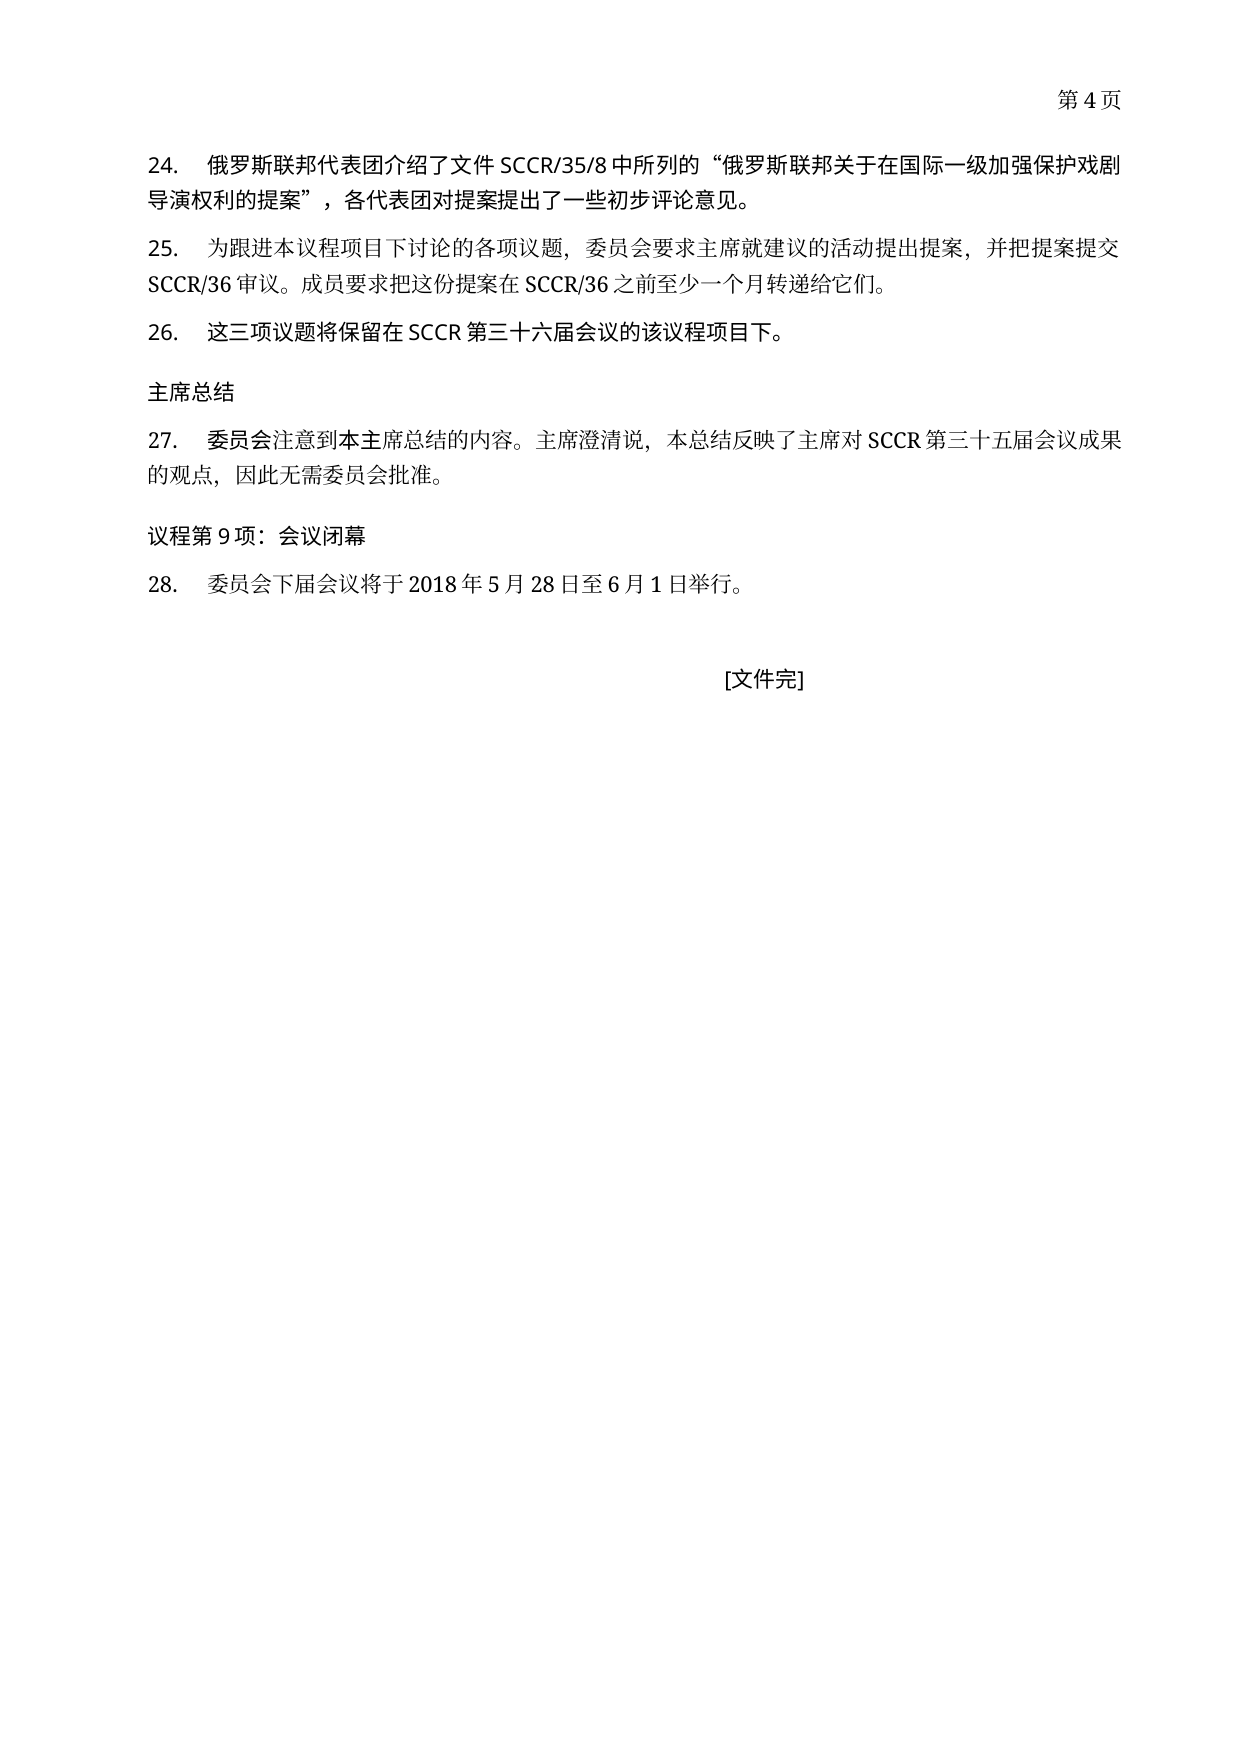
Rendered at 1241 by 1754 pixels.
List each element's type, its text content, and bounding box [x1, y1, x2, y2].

text [文件完] [724, 659, 1122, 694]
list 这三项议题将保留在SCCR第三十六届会议的该议程项目下。 [148, 311, 1122, 346]
list 俄罗斯联邦代表团介绍了文件SCCR/35/8中所列的“俄罗斯联邦关于在国际一级加强保护戏剧导演权利的提案”，各代表团对提案提出了一些初步评论意见。 [148, 144, 1122, 215]
list 委员会注意到本主席总结的内容。主席澄清说，本总结反映了主席对SCCR第三十五届会议成果的观点，因此无需委员会批准。 [148, 419, 1122, 490]
text 议程第9项：会议闭幕 [148, 515, 1122, 551]
text 主席总结 [148, 371, 1122, 407]
list 委员会下届会议将于2018年5月28日至6月1日举行。 [148, 563, 1122, 598]
list 为跟进本议程项目下讨论的各项议题，委员会要求主席就建议的活动提出提案，并把提案提交SCCR/36审议。成员要求把这份提案在SCCR/36之前至少一个月转递给它们。 [148, 228, 1122, 298]
